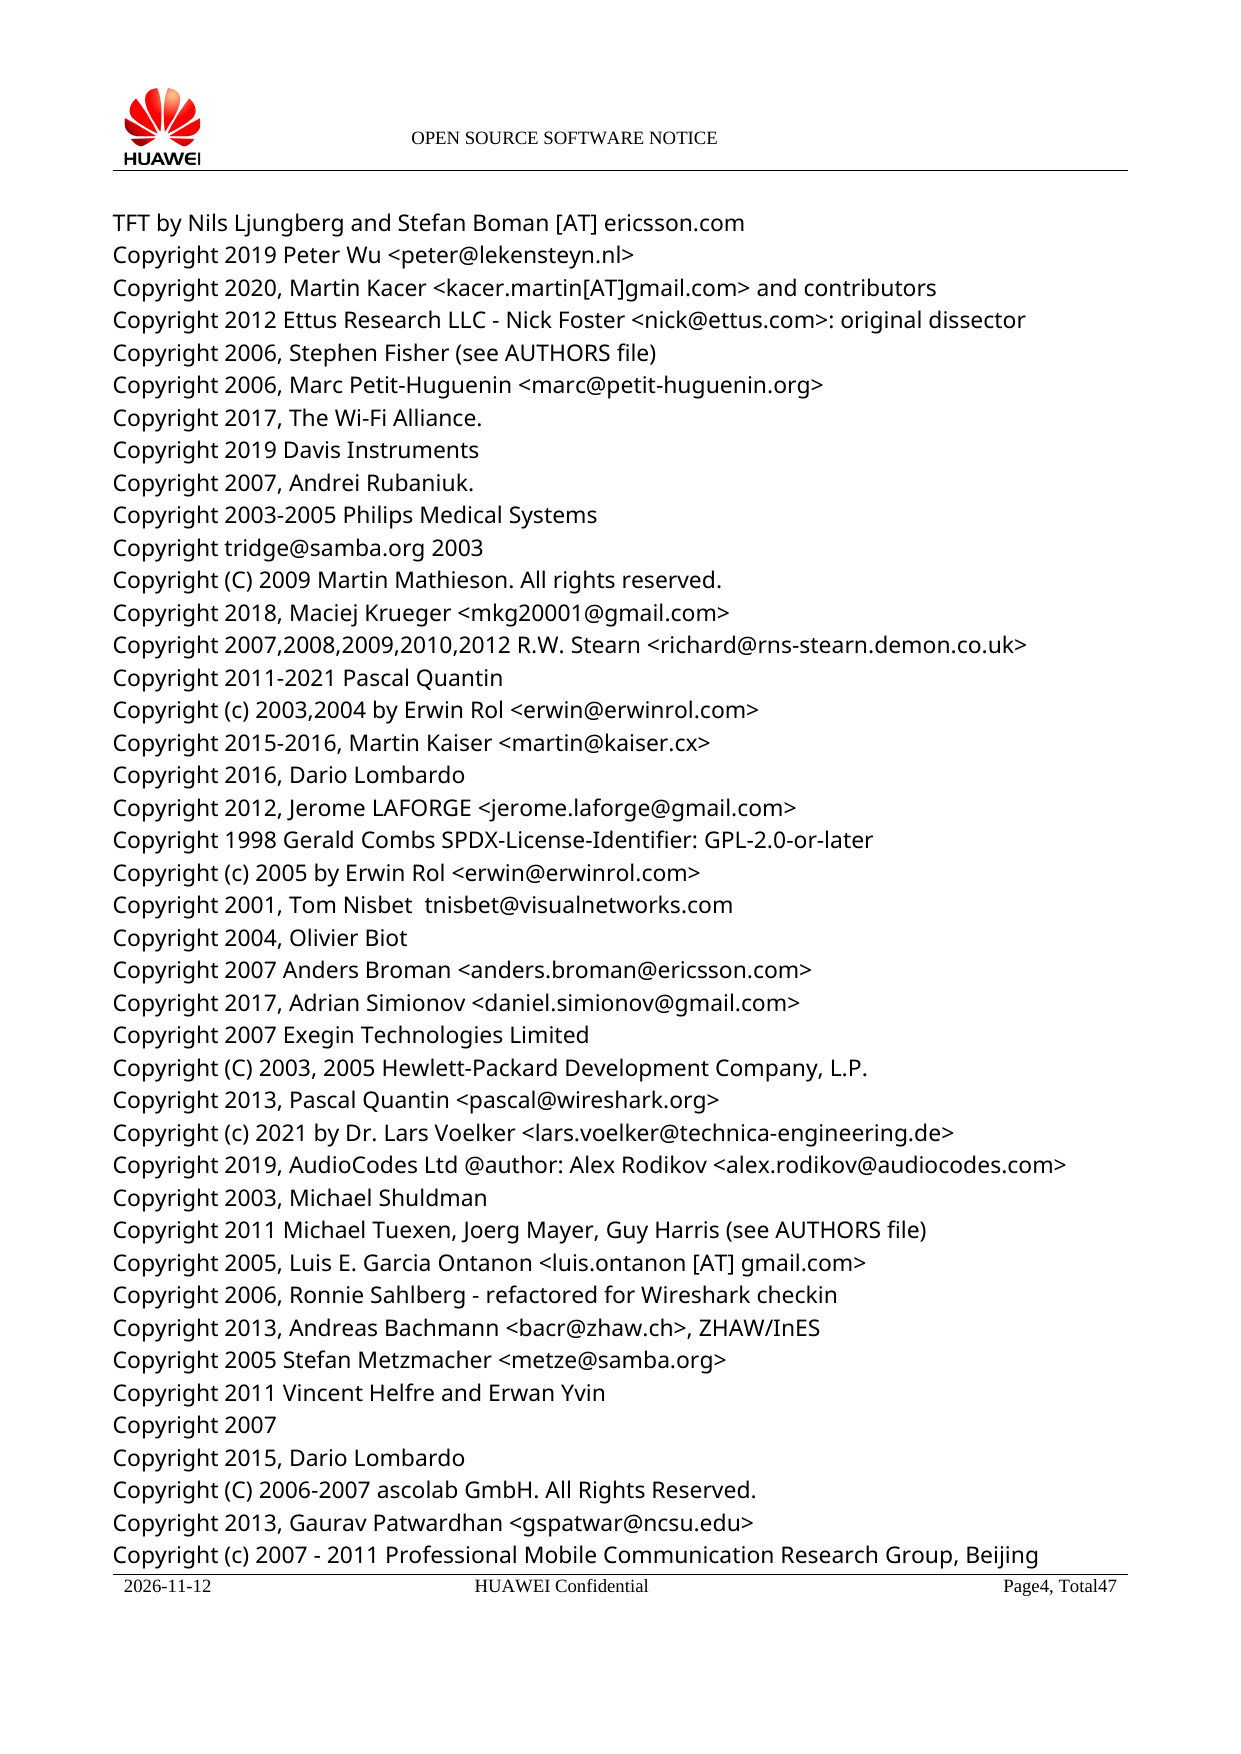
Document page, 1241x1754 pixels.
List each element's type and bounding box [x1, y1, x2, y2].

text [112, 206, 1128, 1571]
picture [124, 88, 201, 165]
